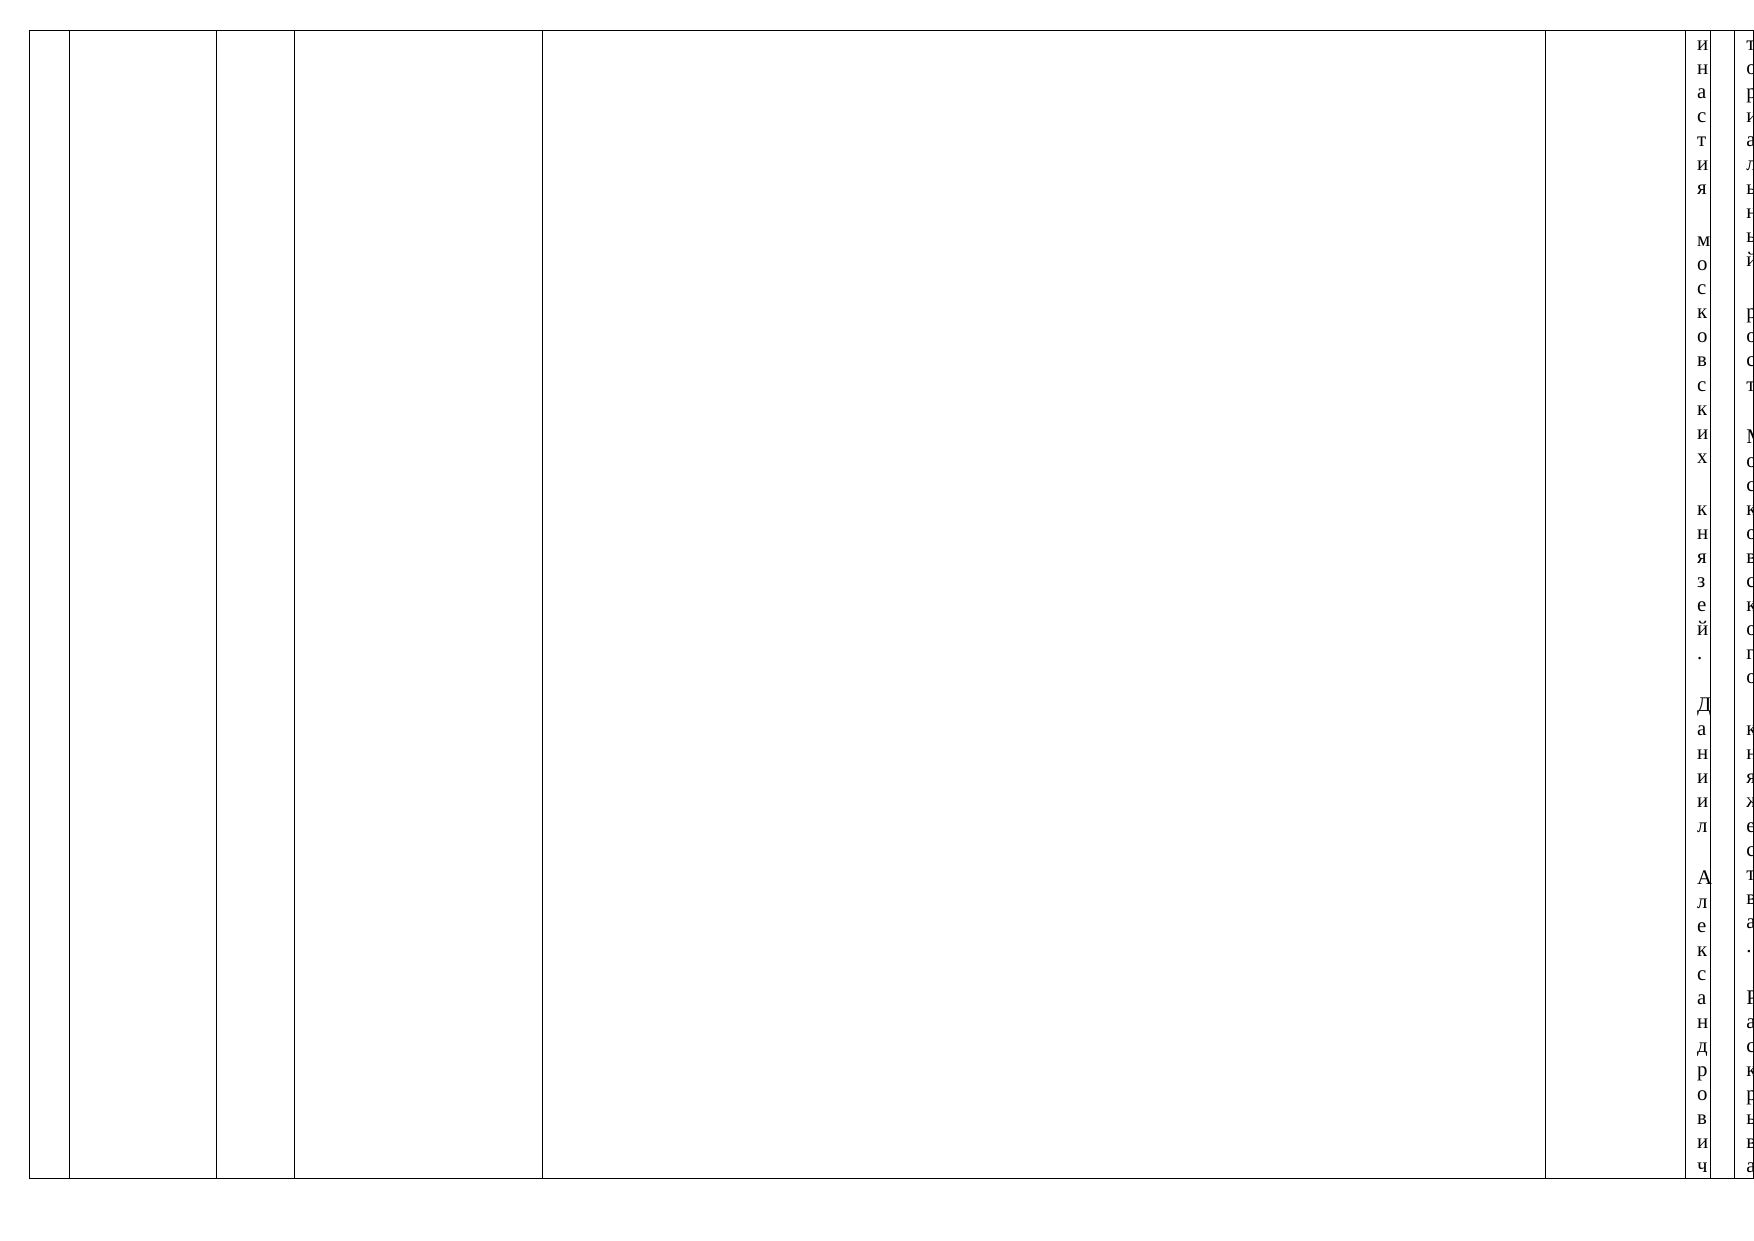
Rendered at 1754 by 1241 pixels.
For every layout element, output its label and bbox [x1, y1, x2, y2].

table_cell [70, 31, 216, 1177]
table_cell [1686, 31, 1710, 1177]
table_cell [295, 31, 542, 1177]
table_cell [1546, 31, 1685, 1177]
table_cell [217, 31, 294, 1177]
table_cell [30, 31, 69, 1177]
table_cell [1735, 31, 1753, 1177]
table_cell [543, 31, 1545, 1177]
table_cell [1711, 31, 1734, 1177]
